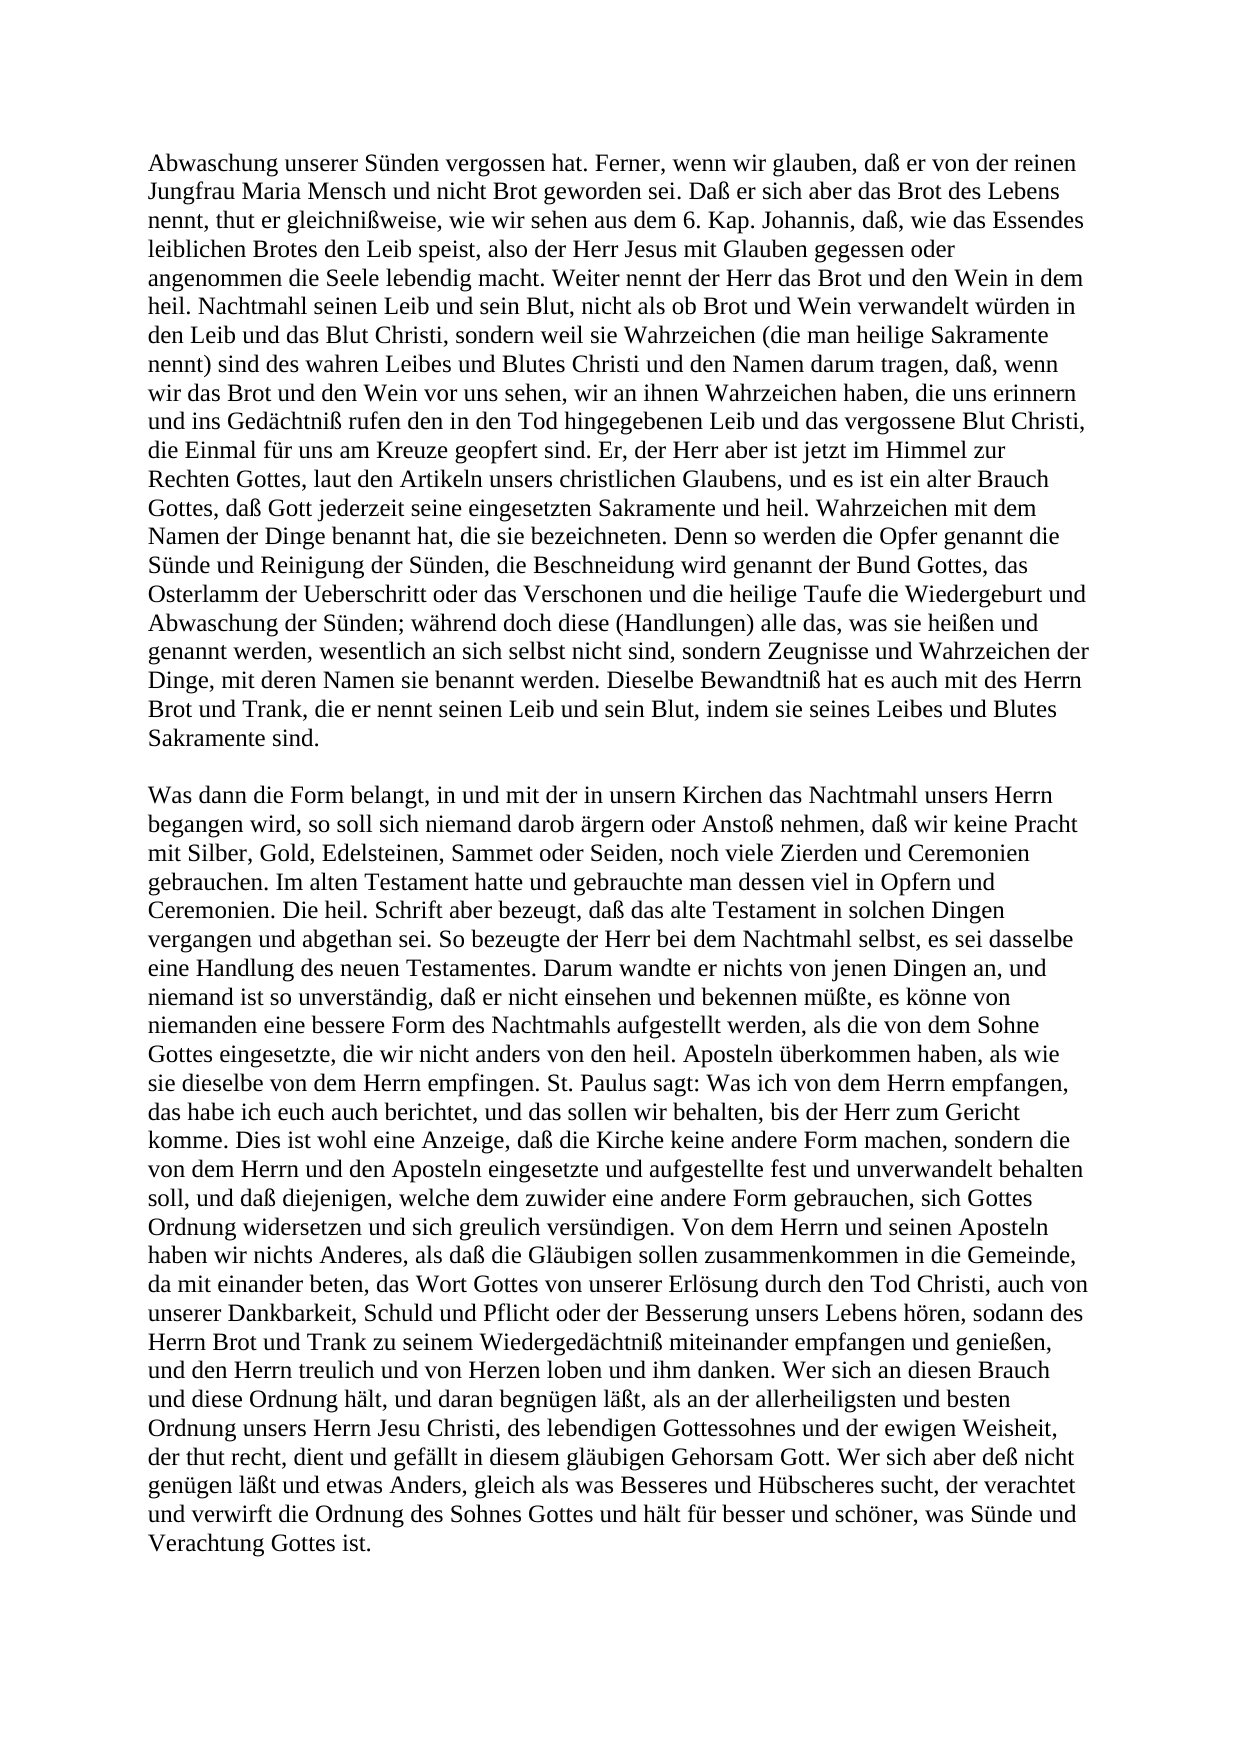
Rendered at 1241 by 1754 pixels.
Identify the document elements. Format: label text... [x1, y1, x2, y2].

text Was dann die Form belangt, in und mit der in unsern Kirchen das Nachtmahl unsers Herrn begangen wird, so soll sich niemand darob ärgern oder Anstoß nehmen, daß wir keine Pracht mit Silber, Gold, Edelsteinen, Sammet oder Seiden, noch viele Zierden und Ceremonien gebrauchen. Im alten Testament hatte und gebrauchte man dessen viel in Opfern und Ceremonien. Die heil. Schrift aber bezeugt, daß das alte Testament in solchen Dingen vergangen und abgethan sei. So bezeugte der Herr bei dem Nachtmahl selbst, es sei dasselbe eine Handlung des neuen Testamentes. Darum wandte er nichts von jenen Dingen an, und niemand ist so unverständig, daß er nicht einsehen und bekennen müßte, es könne von niemanden eine bessere Form des Nachtmahls aufgestellt werden, als die von dem Sohne Gottes eingesetzte, die wir nicht anders von den heil. Aposteln überkommen haben, als wie sie dieselbe von dem Herrn empfingen. St. Paulus sagt: Was ich von dem Herrn empfangen, das habe ich euch auch berichtet, und das sollen wir behalten, bis der Herr zum Gericht komme. Dies ist wohl eine Anzeige, daß die Kirche keine andere Form machen, sondern die von dem Herrn und den Aposteln eingesetzte und aufgestellte fest und unverwandelt behalten soll, und daß diejenigen, welche dem zuwider eine andere Form gebrauchen, sich Gottes Ordnung widersetzen und sich greulich versündigen. Von dem Herrn und seinen Aposteln haben wir nichts Anderes, als daß die Gläubigen sollen zusammenkommen in die Gemeinde, da mit einander beten, das Wort Gottes von unserer Erlösung durch den Tod Christi, auch von unserer Dankbarkeit, Schuld und Pflicht oder der Besserung unsers Lebens hören, sodann des Herrn Brot und Trank zu seinem Wiedergedächtniß miteinander empfangen und genießen, und den Herrn treulich und von Herzen loben und ihm danken. Wer sich an diesen Brauch und diese Ordnung hält, und daran begnügen läßt, als an der allerheiligsten und besten Ordnung unsers Herrn Jesu Christi, des lebendigen Gottessohnes und der ewigen Weisheit, der thut recht, dient und gefällt in diesem gläubigen Gehorsam Gott. Wer sich aber deß nicht genügen läßt und etwas Anders, gleich als was Besseres und Hübscheres sucht, der verachtet und verwirft die Ordnung des Sohnes Gottes und hält für besser und schöner, was Sünde und Verachtung Gottes ist. [148, 781, 1093, 1557]
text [148, 148, 1093, 751]
